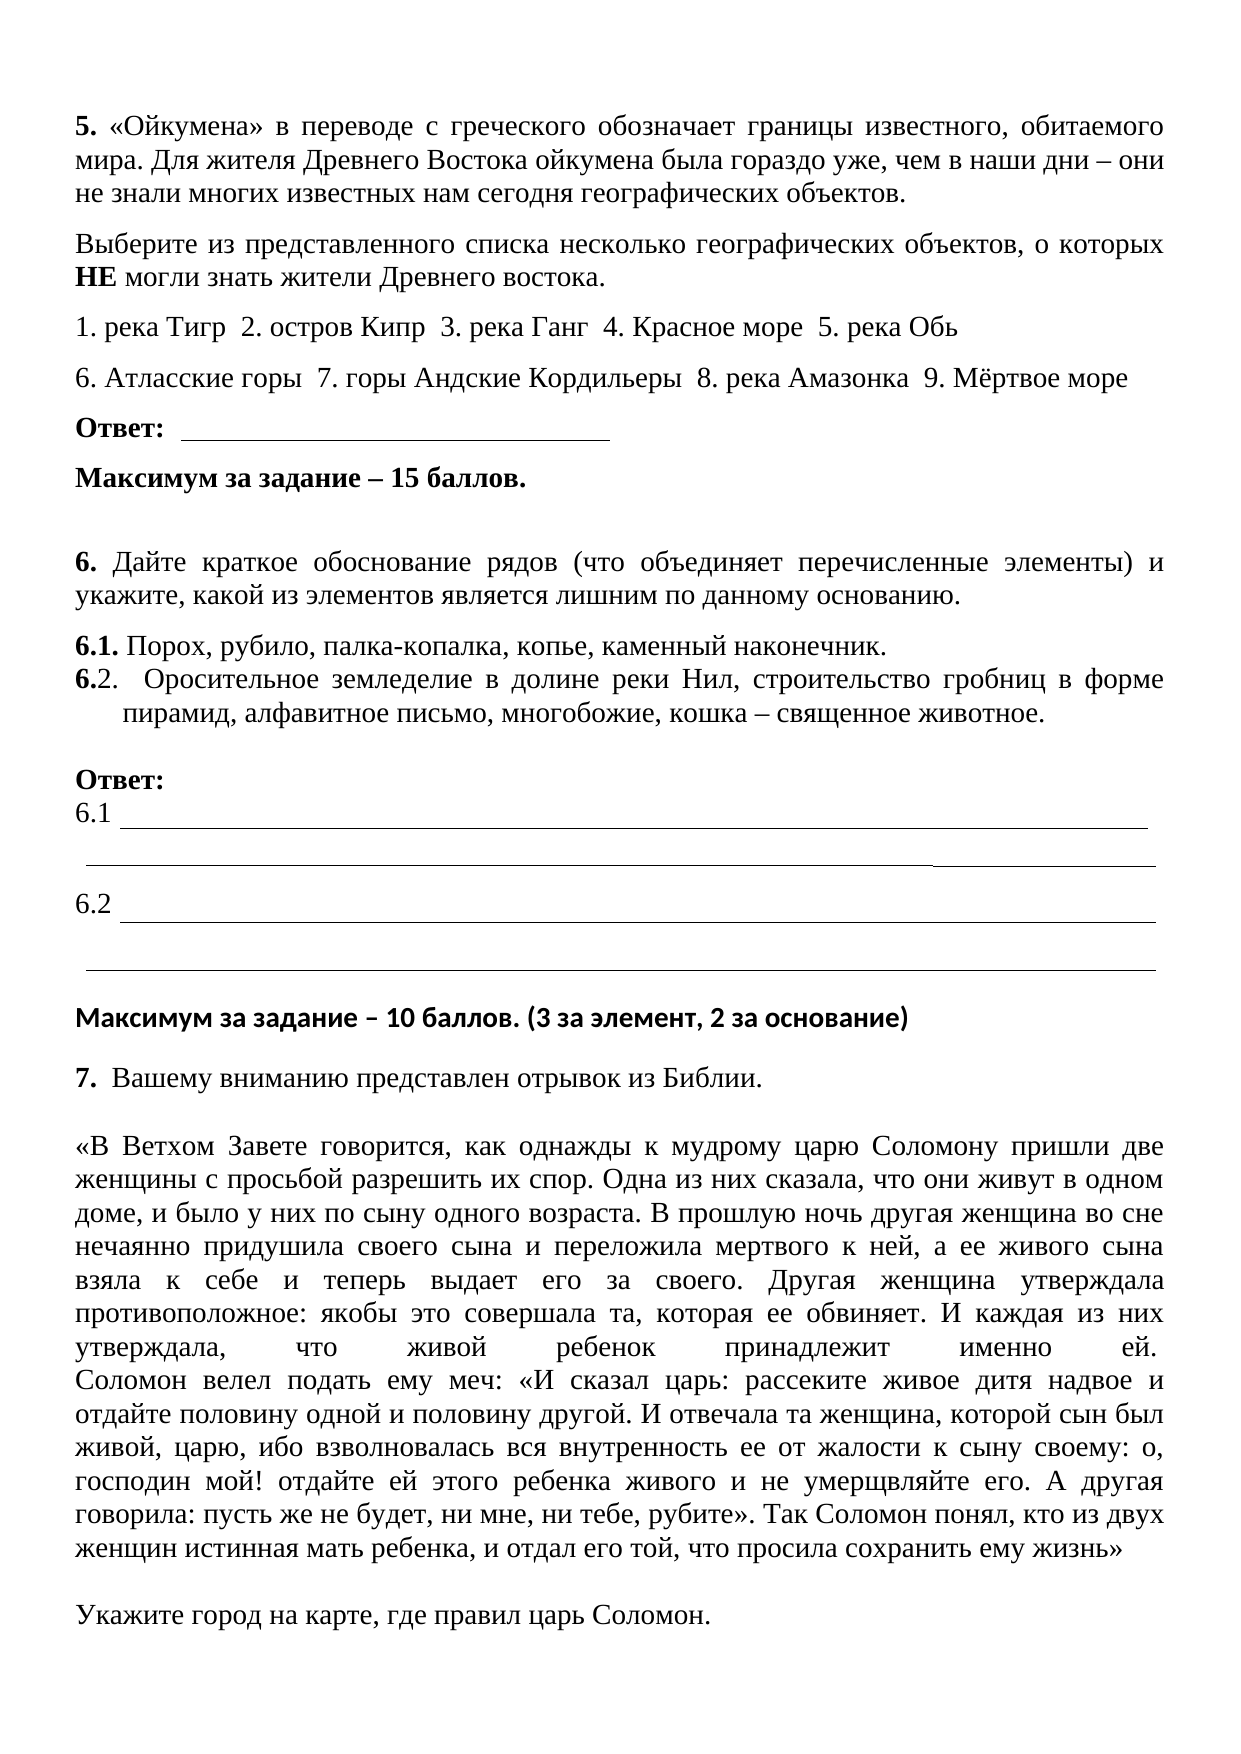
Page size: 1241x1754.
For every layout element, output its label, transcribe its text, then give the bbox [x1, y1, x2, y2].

text Максимум за задание – 10 баллов. (3 за элемент, 2 за основание) [75, 999, 1165, 1034]
text 1. река Тигр 2. остров Кипр 3. река Ганг 4. Красное море 5. река Обь [75, 309, 1165, 343]
text Ответ: [75, 762, 1165, 795]
text 6.1 [75, 795, 1165, 829]
text 6. Дайте краткое обоснование рядов (что объединяет перечисленные элементы) и укажите, какой из элементов является лишним по данному основанию. [75, 544, 1165, 611]
text Выберите из представленного списка несколько географических объектов, о которых НЕ могли знать жители Древнего востока. [75, 226, 1165, 293]
text 6.2 [75, 886, 1165, 920]
text 5. «Ойкумена» в переводе с греческого обозначает границы известного, обитаемого мира. Для жителя Древнего Востока ойкумена была гораздо уже, чем в наши дни – они не знали многих известных нам сегодня географических объектов. [75, 108, 1165, 209]
text Укажите город на карте, где правил царь Соломон. [75, 1597, 1165, 1631]
text Максимум за задание – 15 баллов. [75, 460, 1165, 494]
text 6.2. Оросительное земледелие в долине реки Нил, строительство гробниц в форме пирамид, алфавитное письмо, многобожие, кошка – священное животное. [75, 661, 1165, 728]
text «В Ветхом Завете говорится, как однажды к мудрому царю Соломону пришли две женщины с просьбой разрешить их спор. Одна из них сказала, что они живут в одном доме, и было у них по сыну одного возраста. В прошлую ночь другая женщина во сне нечаянно придушила своего сына и переложила мертвого к ней, а ее живого сына взяла к себе и теперь выдает его за своего. Другая женщина утверждала противоположное: якобы это совершала та, которая ее обвиняет. И каждая из них утверждала, что живой ребенок принадлежит именно ей. Соломон велел подать ему меч: «И сказал царь: рассеките живое дитя надвое и отдайте половину одной и половину другой. И отвечала та женщина, которой сын был живой, царю, ибо взволновалась вся внутренность ее от жалости к сыну своему: о, господин мой! отдайте ей этого ребенка живого и не умерщвляйте его. А другая говорила: пусть же не будет, ни мне, ни тебе, рубите». Так Соломон понял, кто из двух женщин истинная мать ребенка, и отдал его той, что просила сохранить ему жизнь» [75, 1128, 1165, 1564]
text 7. Вашему вниманию представлен отрывок из Библии. [75, 1061, 1165, 1094]
text 6.1. Порох, рубило, палка-копалка, копье, каменный наконечник. [75, 628, 1165, 661]
text Ответ: [75, 410, 1165, 443]
text 6. Атласские горы 7. горы Андские Кордильеры 8. река Амазонка 9. Мёртвое море [75, 360, 1165, 393]
